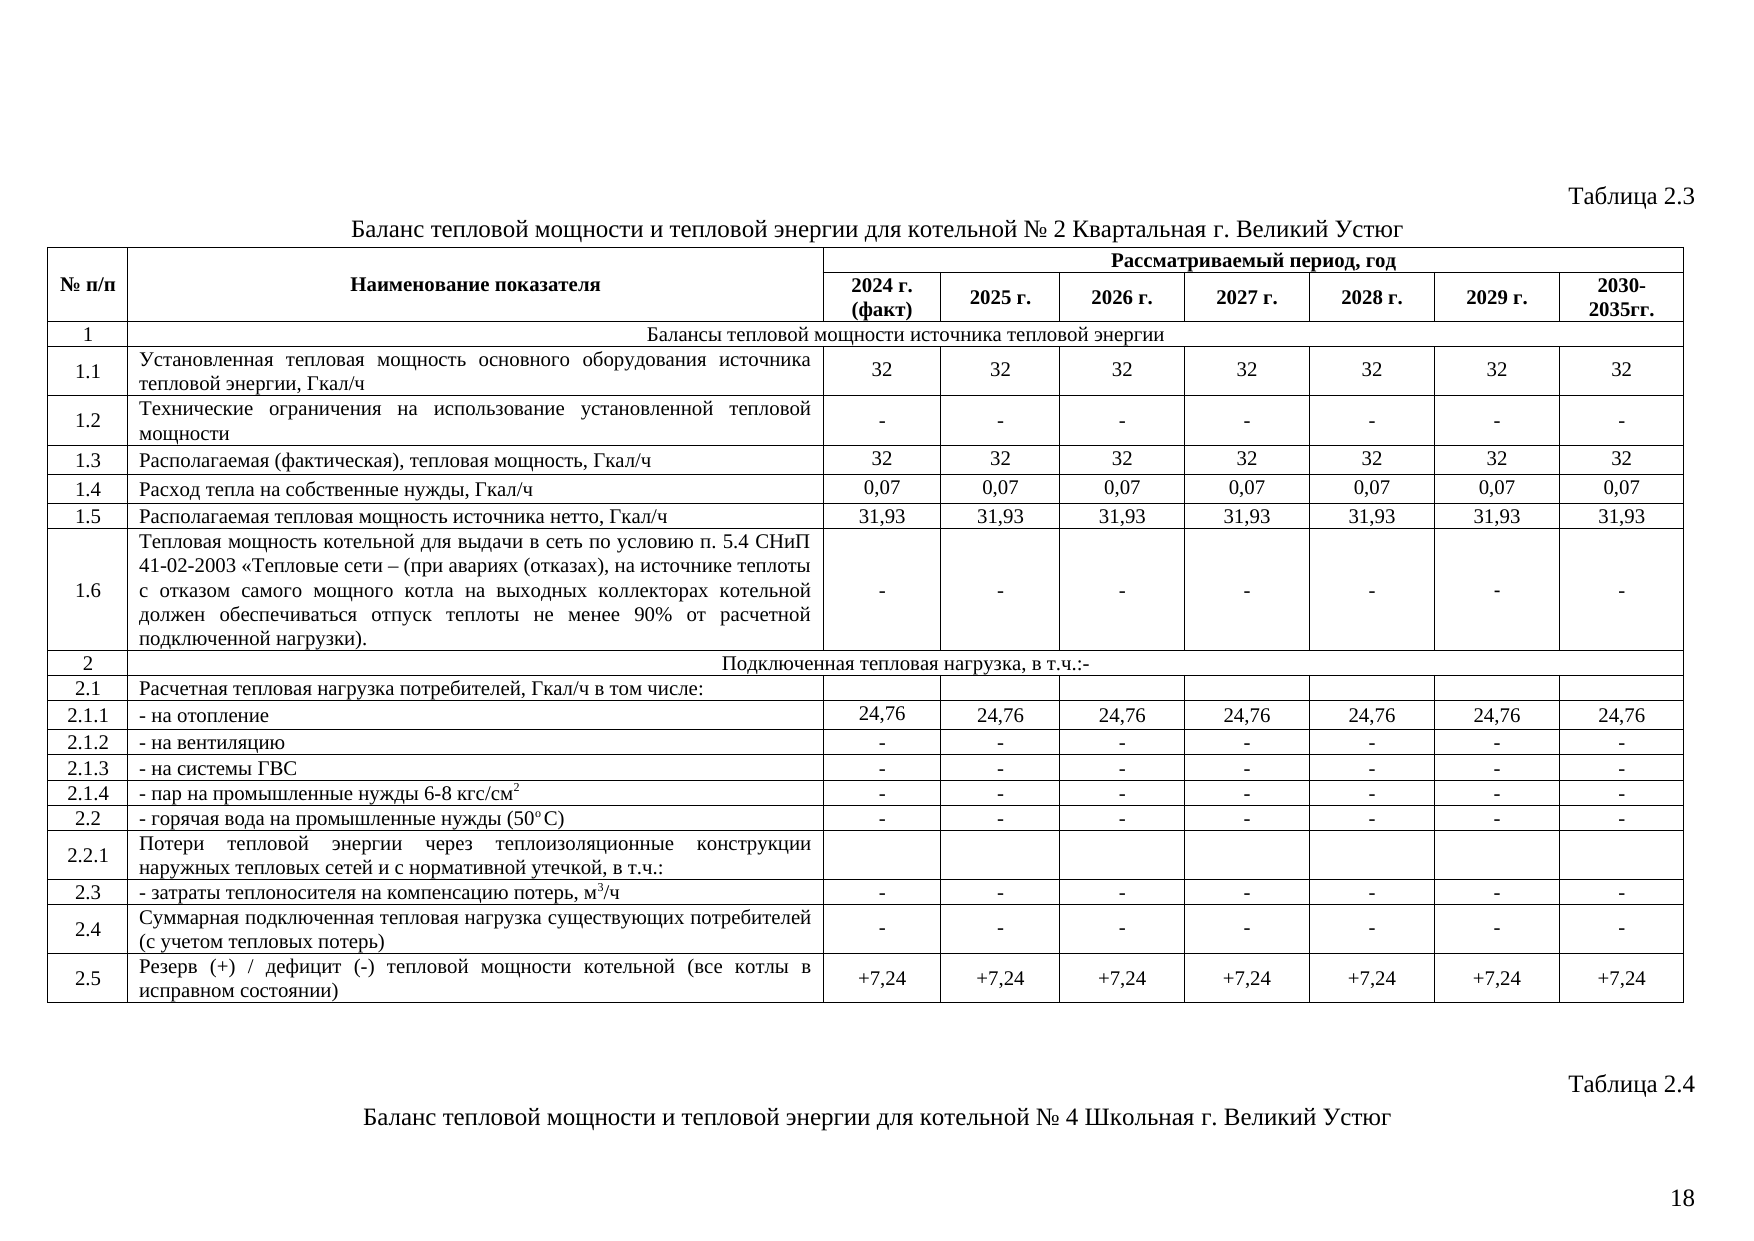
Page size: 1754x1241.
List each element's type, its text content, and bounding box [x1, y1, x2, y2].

table_cell - на вентиляцию [128, 730, 823, 754]
table_cell - [1435, 529, 1559, 650]
table_cell - [824, 730, 940, 754]
table_cell - [1560, 905, 1683, 953]
table_header № п/п [48, 248, 127, 321]
table_cell - [1435, 755, 1559, 779]
table_cell 0,07 [824, 475, 940, 503]
table_cell Располагаемая (фактическая), тепловая мощность, Гкал/ч [128, 446, 823, 474]
table_cell 32 [1435, 347, 1559, 395]
table_cell 32 [1185, 446, 1309, 474]
table_cell - [941, 880, 1059, 904]
table_cell - [941, 905, 1059, 953]
text Баланс тепловой мощности и тепловой энергии для котельной № 2 Квартальная г. Великий Устюг [59, 214, 1695, 242]
table_cell 1 [48, 322, 127, 346]
table_cell - [1435, 781, 1559, 804]
table_cell [824, 676, 940, 700]
table_cell - [824, 781, 940, 804]
table_cell Подключенная тепловая нагрузка, в т.ч.:- [128, 651, 1683, 675]
table_cell [1185, 831, 1309, 879]
table_cell - [1435, 730, 1559, 754]
table_cell +7,24 [941, 954, 1059, 1002]
table_cell - [1560, 781, 1683, 804]
table_cell Установленная тепловая мощность основного оборудования источника тепловой энергии, Гкал/ч [128, 347, 823, 395]
table_cell Балансы тепловой мощности источника тепловой энергии [128, 322, 1683, 346]
table_cell 31,93 [1185, 504, 1309, 528]
table_cell - [941, 781, 1059, 804]
table_cell 2026 г. [1060, 273, 1184, 321]
table_cell 31,93 [1310, 504, 1434, 528]
table_cell 2029 г. [1435, 273, 1559, 321]
table_cell 24,76 [1185, 701, 1309, 729]
table_cell - [1060, 781, 1184, 804]
table_cell - [1060, 529, 1184, 650]
table_cell - [941, 396, 1059, 444]
table_cell 32 [1060, 446, 1184, 474]
table_cell +7,24 [824, 954, 940, 1002]
table_cell - [941, 755, 1059, 779]
table_cell 2030-2035гг. [1560, 273, 1683, 321]
table_cell - [1060, 905, 1184, 953]
table_cell - [1560, 529, 1683, 650]
table_cell 0,07 [1060, 475, 1184, 503]
table_cell - [824, 806, 940, 830]
table_cell Тепловая мощность котельной для выдачи в сеть по условию п. 5.4 СНиП 41-02-2003 «Тепловые сети – (при авариях (отказах), на источнике теплоты с отказом самого мощного котла на выходных коллекторах котельной должен обеспечиваться отпуск теплоты не менее 90% от расчетной подключенной нагрузки). [128, 529, 823, 650]
table_cell [1185, 676, 1309, 700]
table_cell [1060, 676, 1184, 700]
table_cell 2 [48, 651, 127, 675]
table_cell 2.1.3 [48, 755, 127, 779]
table_cell Расход тепла на собственные нужды, Гкал/ч [128, 475, 823, 503]
table_cell [941, 676, 1059, 700]
table_cell 2024 г. (факт) [824, 273, 940, 321]
table_cell 32 [941, 347, 1059, 395]
table_cell 32 [1310, 347, 1434, 395]
table_cell 24,76 [824, 701, 940, 729]
table_cell - затраты теплоносителя на компенсацию потерь, м3/ч [128, 880, 823, 904]
table_cell - [1560, 396, 1683, 444]
table_cell 2.5 [48, 954, 127, 1002]
table_cell 1.3 [48, 446, 127, 474]
table_cell 2.1.2 [48, 730, 127, 754]
table_cell - [1310, 905, 1434, 953]
table_cell - [941, 730, 1059, 754]
table_cell 32 [824, 347, 940, 395]
table_cell - [824, 529, 940, 650]
table_cell - [1185, 396, 1309, 444]
table_cell 32 [1060, 347, 1184, 395]
table_cell [1060, 831, 1184, 879]
table_cell 2.1 [48, 676, 127, 700]
table_cell [1560, 831, 1683, 879]
table_cell - [1060, 806, 1184, 830]
table_cell Располагаемая тепловая мощность источника нетто, Гкал/ч [128, 504, 823, 528]
table_cell - [1435, 806, 1559, 830]
table_cell 1.2 [48, 396, 127, 444]
table_cell - [824, 905, 940, 953]
table_cell - [1060, 880, 1184, 904]
table_cell 2.1.1 [48, 701, 127, 729]
table_cell 31,93 [1435, 504, 1559, 528]
table_cell 32 [941, 446, 1059, 474]
table_cell 1.4 [48, 475, 127, 503]
table_cell 24,76 [1435, 701, 1559, 729]
table_cell 31,93 [941, 504, 1059, 528]
table_cell 1.6 [48, 529, 127, 650]
table_cell - [1310, 880, 1434, 904]
table_cell 32 [824, 446, 940, 474]
table_cell 2.4 [48, 905, 127, 953]
table_cell - [1560, 806, 1683, 830]
table_cell - [1560, 755, 1683, 779]
table_cell - [1185, 806, 1309, 830]
table_cell - [1560, 730, 1683, 754]
table_cell - пар на промышленные нужды 6-8 кгс/см2 [128, 781, 823, 804]
table_cell - [1310, 781, 1434, 804]
table_cell [1560, 676, 1683, 700]
text Таблица 2.4 [59, 1069, 1695, 1098]
table_cell - [1185, 529, 1309, 650]
table_cell [1310, 831, 1434, 879]
table_cell - [1560, 880, 1683, 904]
table_cell [941, 831, 1059, 879]
table_cell - [1310, 755, 1434, 779]
table_header Наименование показателя [128, 248, 823, 321]
table_cell 2027 г. [1185, 273, 1309, 321]
table_cell - [1310, 730, 1434, 754]
table_cell - [941, 806, 1059, 830]
table_cell - [1185, 730, 1309, 754]
table_cell - [1185, 905, 1309, 953]
table_cell - [1435, 396, 1559, 444]
table_cell - горячая вода на промышленные нужды (50о С) [128, 806, 823, 830]
text Таблица 2.3 [59, 181, 1695, 209]
table_cell Технические ограничения на использование установленной тепловой мощности [128, 396, 823, 444]
table_cell 32 [1560, 446, 1683, 474]
table_cell - [824, 755, 940, 779]
table_cell - [1060, 396, 1184, 444]
table_cell 2.3 [48, 880, 127, 904]
table_cell - на отопление [128, 701, 823, 729]
table_cell 1.1 [48, 347, 127, 395]
table_cell [824, 831, 940, 879]
table_cell - [1310, 806, 1434, 830]
table_cell 31,93 [824, 504, 940, 528]
table_cell Потери тепловой энергии через теплоизоляционные конструкции наружных тепловых сетей и с нормативной утечкой, в т.ч.: [128, 831, 823, 879]
table_cell 0,07 [1185, 475, 1309, 503]
table_header Рассматриваемый период, год [824, 248, 1683, 272]
table_cell 32 [1185, 347, 1309, 395]
table_cell - [1060, 730, 1184, 754]
table_cell 2025 г. [941, 273, 1059, 321]
table_cell +7,24 [1435, 954, 1559, 1002]
table_cell Резерв (+) / дефицит (-) тепловой мощности котельной (все котлы в исправном состоянии) [128, 954, 823, 1002]
table_cell +7,24 [1185, 954, 1309, 1002]
table_cell +7,24 [1060, 954, 1184, 1002]
table_cell 31,93 [1560, 504, 1683, 528]
table_cell - [824, 880, 940, 904]
table_cell +7,24 [1310, 954, 1434, 1002]
table_cell - [1185, 755, 1309, 779]
table_cell - на системы ГВС [128, 755, 823, 779]
table_cell 24,76 [1060, 701, 1184, 729]
table_cell - [1310, 529, 1434, 650]
table_cell - [1310, 396, 1434, 444]
table_cell 24,76 [941, 701, 1059, 729]
table_cell 32 [1560, 347, 1683, 395]
table_cell 24,76 [1310, 701, 1434, 729]
table_cell - [1185, 880, 1309, 904]
table_cell 0,07 [1560, 475, 1683, 503]
table_cell [1310, 676, 1434, 700]
table_cell [1435, 676, 1559, 700]
table_cell +7,24 [1560, 954, 1683, 1002]
table_cell 0,07 [941, 475, 1059, 503]
table_cell - [824, 396, 940, 444]
table_cell - [1185, 781, 1309, 804]
table_cell [1435, 831, 1559, 879]
table_cell 2.1.4 [48, 781, 127, 804]
table_cell 0,07 [1310, 475, 1434, 503]
table_cell - [941, 529, 1059, 650]
table_cell 32 [1310, 446, 1434, 474]
text Баланс тепловой мощности и тепловой энергии для котельной № 4 Школьная г. Великий Устюг [59, 1102, 1695, 1131]
table_cell Расчетная тепловая нагрузка потребителей, Гкал/ч в том числе: [128, 676, 823, 700]
table_cell - [1060, 755, 1184, 779]
table_cell 32 [1435, 446, 1559, 474]
table_cell 0,07 [1435, 475, 1559, 503]
table_cell - [1435, 905, 1559, 953]
table_cell 1.5 [48, 504, 127, 528]
table_cell 31,93 [1060, 504, 1184, 528]
table_cell 24,76 [1560, 701, 1683, 729]
table_cell 2.2 [48, 806, 127, 830]
table_cell 2.2.1 [48, 831, 127, 879]
table_cell - [1435, 880, 1559, 904]
table_cell Суммарная подключенная тепловая нагрузка существующих потребителей (с учетом тепловых потерь) [128, 905, 823, 953]
table_cell 2028 г. [1310, 273, 1434, 321]
